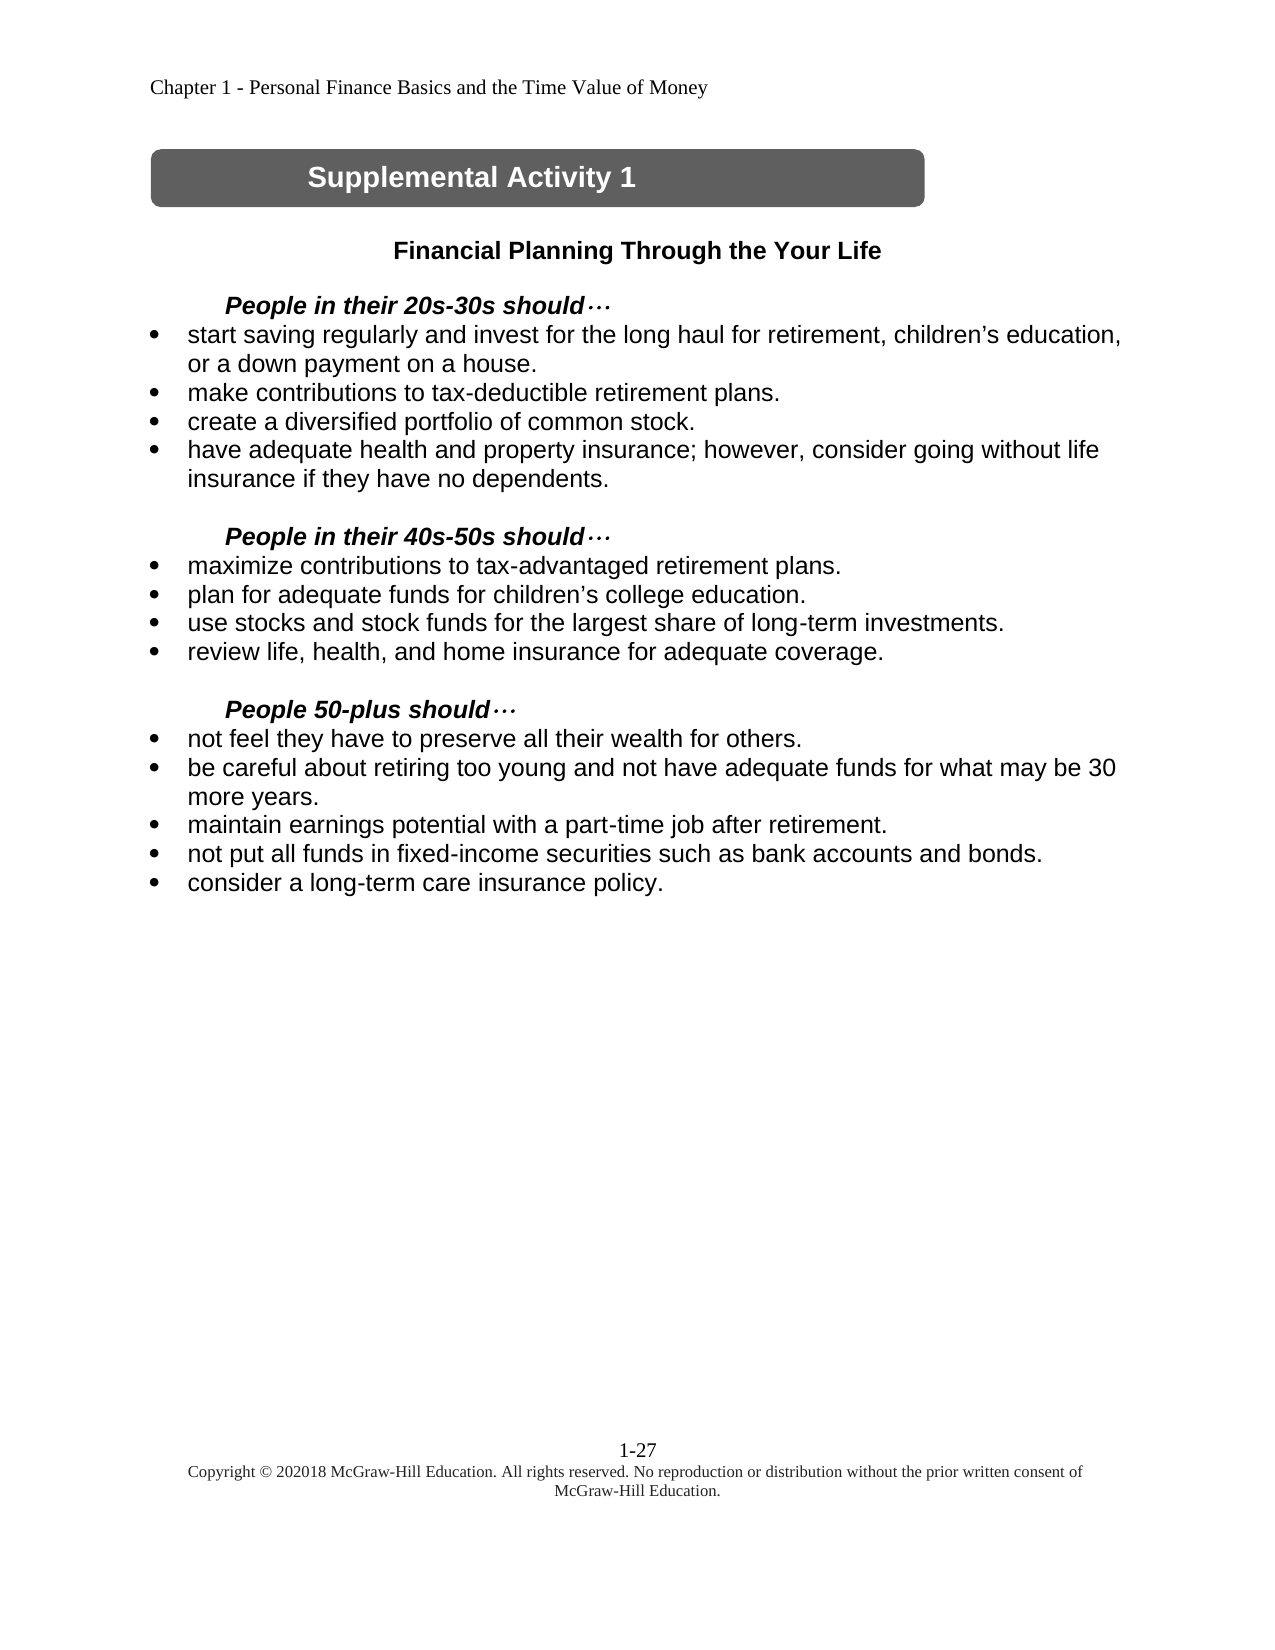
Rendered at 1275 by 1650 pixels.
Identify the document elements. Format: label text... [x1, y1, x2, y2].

list review life, health, and home insurance for adequate coverage. [150, 637, 1125, 666]
list maintain earnings potential with a part-time job after retirement. [150, 810, 1125, 839]
list make contributions to tax-deductible retirement plans. [150, 378, 1125, 407]
list plan for adequate funds for children’s college education. [150, 579, 1125, 608]
list maximize contributions to tax-advantaged retirement plans. [150, 551, 1125, 579]
list not put all funds in fixed-income securities such as bank accounts and bonds. [150, 839, 1125, 868]
subtitle People in their 40s-50s should [225, 522, 1125, 551]
subtitle People 50-plus should [225, 695, 1125, 724]
list use stocks and stock funds for the largest share of long-term investments. [150, 608, 1125, 637]
list be careful about retiring too young and not have adequate funds for what may be 30 more years. [150, 753, 1125, 810]
subtitle People in their 20s-30s should [225, 291, 1125, 320]
list have adequate health and property insurance; however, consider going without life insurance if they have no dependents. [150, 436, 1125, 493]
list consider a long-term care insurance policy. [150, 868, 1125, 897]
list not feel they have to preserve all their wealth for others. [150, 724, 1125, 753]
list create a diversified portfolio of common stock. [150, 407, 1125, 436]
text Financial Planning Through the Your Life [150, 236, 1125, 265]
list start saving regularly and invest for the long haul for retirement, children’s education, or a down payment on a house. [150, 320, 1125, 378]
